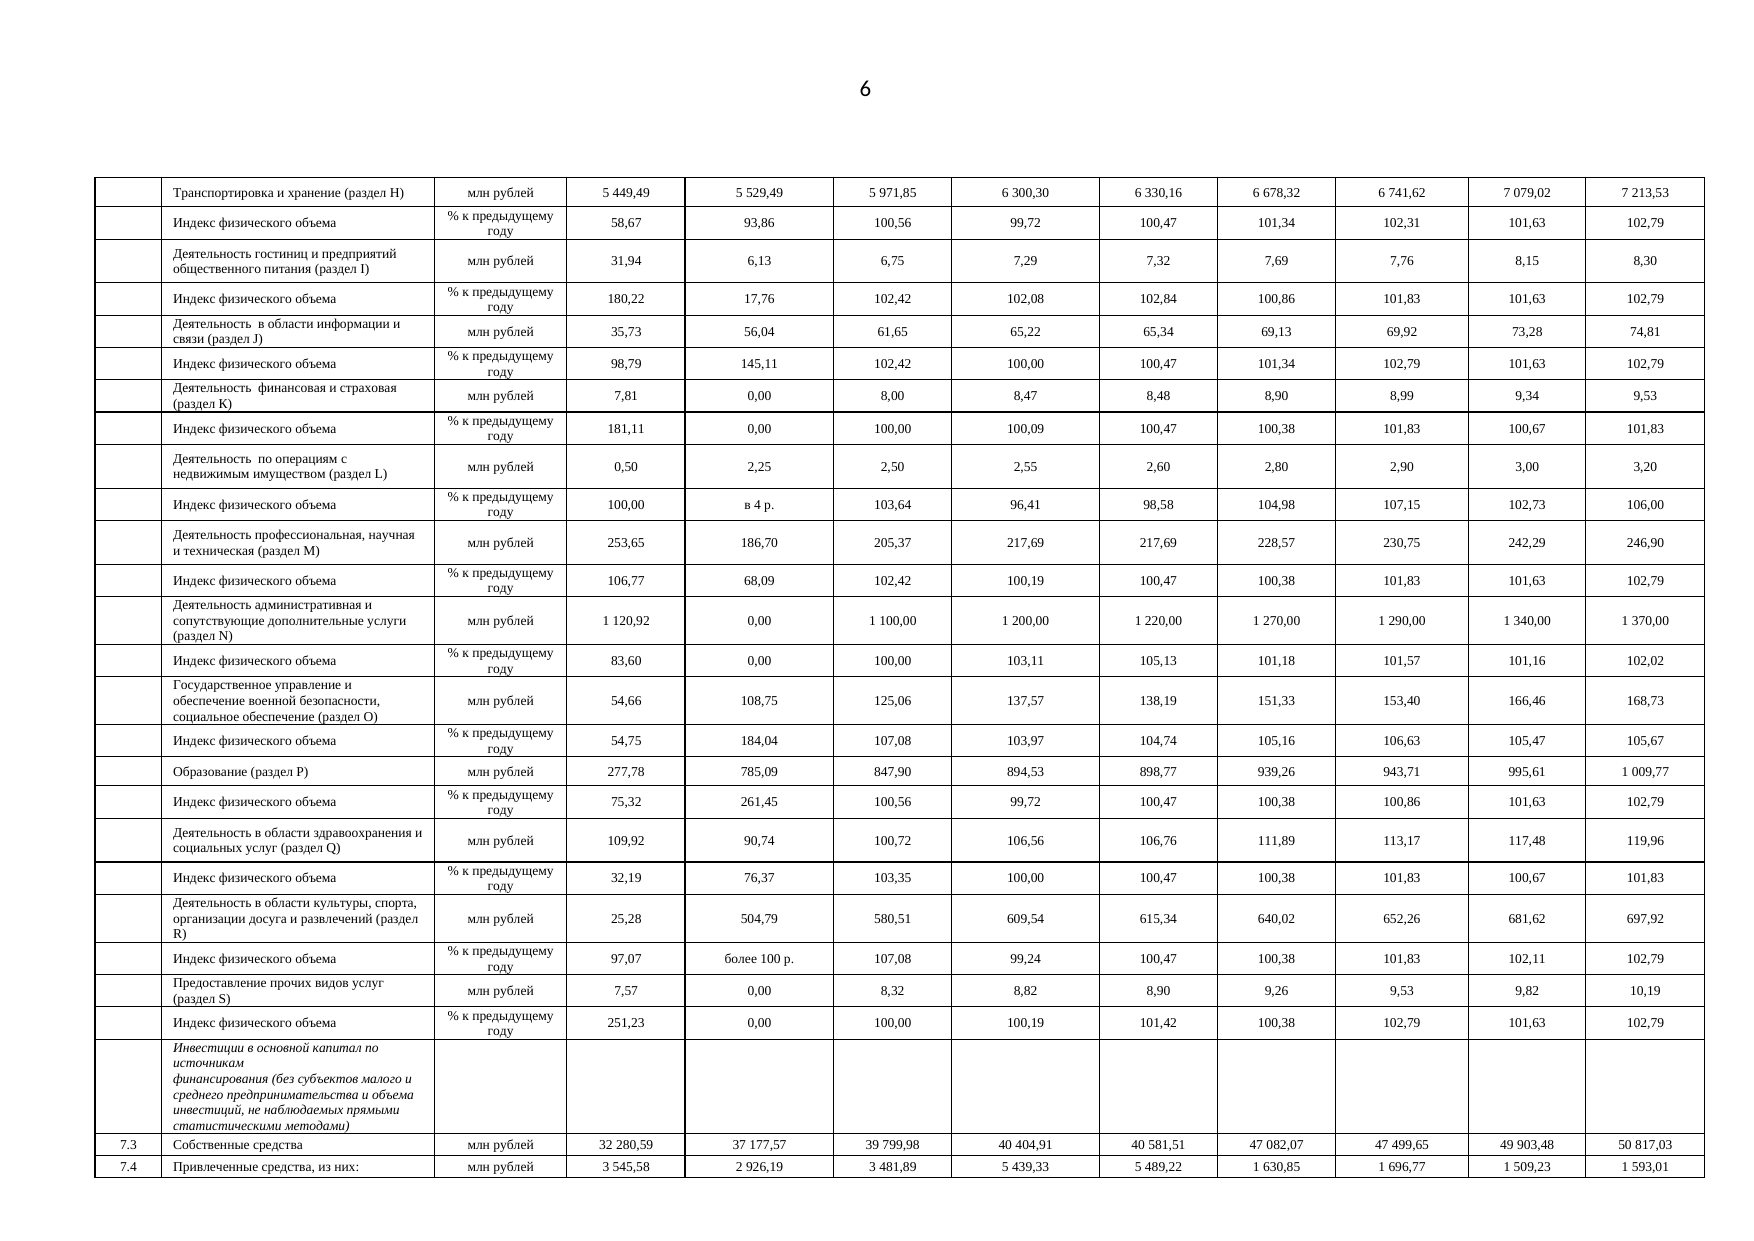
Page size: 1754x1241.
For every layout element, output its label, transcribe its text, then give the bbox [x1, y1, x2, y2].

table_cell 99,72 [952, 207, 1099, 238]
table_cell 17,76 [686, 283, 833, 314]
table_cell 102,73 [1469, 489, 1585, 520]
table_cell [96, 348, 161, 379]
table_cell 100,86 [1218, 283, 1335, 314]
table_cell 1 370,00 [1586, 597, 1704, 644]
table_cell 103,64 [834, 489, 951, 520]
table_cell Индекс физического объема [162, 489, 434, 520]
table_cell 101,83 [1336, 283, 1468, 314]
table_cell Индекс физического объема [162, 283, 434, 314]
table_cell 102,42 [834, 283, 951, 314]
table_cell 73,28 [1469, 316, 1585, 347]
table_cell 54,66 [567, 677, 684, 724]
table_cell 102,79 [1586, 207, 1704, 238]
table_cell 251,23 [567, 1007, 684, 1038]
table_cell 35,73 [567, 316, 684, 347]
table_cell [686, 1040, 833, 1133]
table_cell 101,83 [1336, 413, 1468, 444]
table_cell 102,02 [1586, 645, 1704, 676]
table_cell 184,04 [686, 725, 833, 756]
table_cell 8,47 [952, 380, 1099, 411]
table_cell [1336, 1040, 1468, 1133]
table_cell 615,34 [1100, 895, 1217, 942]
table_cell 8,90 [1218, 380, 1335, 411]
table_cell 9,26 [1218, 975, 1335, 1006]
table_cell 1 696,77 [1336, 1156, 1468, 1177]
table_cell 785,09 [686, 757, 833, 785]
table_cell 180,22 [567, 283, 684, 314]
table_cell 100,47 [1100, 863, 1217, 894]
table_cell 101,63 [1469, 1007, 1585, 1038]
table_cell Индекс физического объема [162, 413, 434, 444]
table_cell 101,63 [1469, 565, 1585, 596]
table_cell 106,00 [1586, 489, 1704, 520]
table_cell Индекс физического объема [162, 645, 434, 676]
table_cell 7,81 [567, 380, 684, 411]
table_cell 6,75 [834, 240, 951, 282]
table_cell 138,19 [1100, 677, 1217, 724]
table_cell 65,22 [952, 316, 1099, 347]
table_cell 102,84 [1100, 283, 1217, 314]
table_cell 102,79 [1586, 943, 1704, 974]
table_cell Деятельность по операциям с недвижимым имуществом (раздел L) [162, 445, 434, 487]
table_cell 40 404,91 [952, 1134, 1099, 1155]
table_cell % к предыдущему году [435, 207, 566, 238]
table_cell 7,32 [1100, 240, 1217, 282]
table_cell млн рублей [435, 757, 566, 785]
table_cell Образование (раздел Р) [162, 757, 434, 785]
table_cell 230,75 [1336, 521, 1468, 563]
table_cell 246,90 [1586, 521, 1704, 563]
table_cell % к предыдущему году [435, 725, 566, 756]
table_cell [96, 819, 161, 861]
table_cell 9,34 [1469, 380, 1585, 411]
table_cell 106,63 [1336, 725, 1468, 756]
table_cell [96, 943, 161, 974]
table_cell Деятельность в области культуры, спорта, организации досуга и развлечений (раздел R) [162, 895, 434, 942]
table_cell 8,00 [834, 380, 951, 411]
table_cell 3 481,89 [834, 1156, 951, 1177]
table_cell 113,17 [1336, 819, 1468, 861]
table_cell 168,73 [1586, 677, 1704, 724]
table_cell млн рублей [435, 1156, 566, 1177]
table_cell 100,67 [1469, 413, 1585, 444]
table_cell 7,69 [1218, 240, 1335, 282]
table_cell 100,47 [1100, 786, 1217, 818]
table_cell 100,09 [952, 413, 1099, 444]
table_cell 90,74 [686, 819, 833, 861]
table_cell 54,75 [567, 725, 684, 756]
table_cell 2,55 [952, 445, 1099, 487]
table_cell 102,79 [1336, 348, 1468, 379]
table_cell 107,08 [834, 943, 951, 974]
table_cell 5 439,33 [952, 1156, 1099, 1177]
table_cell 58,67 [567, 207, 684, 238]
table_cell 56,04 [686, 316, 833, 347]
table_cell 580,51 [834, 895, 951, 942]
table_cell 995,61 [1469, 757, 1585, 785]
table_cell 2,25 [686, 445, 833, 487]
table_cell 102,42 [834, 348, 951, 379]
table_cell 100,38 [1218, 413, 1335, 444]
table_cell Деятельность финансовая и страховая (раздел К) [162, 380, 434, 411]
table_cell 8,90 [1100, 975, 1217, 1006]
table_cell 98,58 [1100, 489, 1217, 520]
table_cell 25,28 [567, 895, 684, 942]
table_cell 8,15 [1469, 240, 1585, 282]
table_cell 1 009,77 [1586, 757, 1704, 785]
table_cell 7 213,53 [1586, 178, 1704, 206]
table_cell млн рублей [435, 677, 566, 724]
table_cell 2,80 [1218, 445, 1335, 487]
table_cell 137,57 [952, 677, 1099, 724]
table_cell 100,47 [1100, 565, 1217, 596]
table_cell Деятельность административная и сопутствующие дополнительные услуги (раздел N) [162, 597, 434, 644]
table_cell 100,38 [1218, 1007, 1335, 1038]
table_cell млн рублей [435, 445, 566, 487]
table_cell 100,00 [834, 413, 951, 444]
table_cell 3,20 [1586, 445, 1704, 487]
table_cell 125,06 [834, 677, 951, 724]
table_cell 101,63 [1469, 283, 1585, 314]
table_cell 104,98 [1218, 489, 1335, 520]
table_cell 101,83 [1586, 863, 1704, 894]
table_cell 504,79 [686, 895, 833, 942]
table_cell [96, 786, 161, 818]
table_cell Деятельность гостиниц и предприятий общественного питания (раздел I) [162, 240, 434, 282]
table_cell 7.4 [96, 1156, 161, 1177]
table_cell 100,38 [1218, 863, 1335, 894]
table_cell 261,45 [686, 786, 833, 818]
table_cell 5 529,49 [686, 178, 833, 206]
table_cell [96, 1040, 161, 1133]
table_cell [96, 863, 161, 894]
table_cell 101,34 [1218, 207, 1335, 238]
table_cell 186,70 [686, 521, 833, 563]
table_cell 100,19 [952, 1007, 1099, 1038]
table_cell [96, 645, 161, 676]
table_cell 1 220,00 [1100, 597, 1217, 644]
table_cell 103,35 [834, 863, 951, 894]
table_cell Привлеченные средства, из них: [162, 1156, 434, 1177]
table_cell 101,83 [1336, 565, 1468, 596]
table_cell [96, 445, 161, 487]
table_cell 681,62 [1469, 895, 1585, 942]
table_cell 1 290,00 [1336, 597, 1468, 644]
table_cell 166,46 [1469, 677, 1585, 724]
table_cell [96, 565, 161, 596]
table_cell 8,32 [834, 975, 951, 1006]
table_cell % к предыдущему году [435, 283, 566, 314]
table_cell млн рублей [435, 521, 566, 563]
table_cell 103,11 [952, 645, 1099, 676]
table_cell 40 581,51 [1100, 1134, 1217, 1155]
table_cell [96, 895, 161, 942]
table_cell 101,18 [1218, 645, 1335, 676]
table_cell Деятельность в области здравоохранения и социальных услуг (раздел Q) [162, 819, 434, 861]
table_cell 102,79 [1586, 283, 1704, 314]
table_cell 97,07 [567, 943, 684, 974]
table_cell более 100 р. [686, 943, 833, 974]
table_cell 277,78 [567, 757, 684, 785]
table_cell 652,26 [1336, 895, 1468, 942]
table_cell 5 971,85 [834, 178, 951, 206]
table_cell 0,00 [686, 413, 833, 444]
table_cell 2 926,19 [686, 1156, 833, 1177]
table_cell 106,77 [567, 565, 684, 596]
table_cell [96, 316, 161, 347]
table_cell 98,79 [567, 348, 684, 379]
table_cell 2,60 [1100, 445, 1217, 487]
table_cell 119,96 [1586, 819, 1704, 861]
table_cell 83,60 [567, 645, 684, 676]
table_cell 939,26 [1218, 757, 1335, 785]
table_cell Деятельность в области информации и связи (раздел J) [162, 316, 434, 347]
table_cell 2,90 [1336, 445, 1468, 487]
table_cell [1586, 1040, 1704, 1133]
table_cell 102,08 [952, 283, 1099, 314]
table_cell млн рублей [435, 895, 566, 942]
table_cell 100,47 [1100, 413, 1217, 444]
table_cell [96, 283, 161, 314]
table_cell 6 678,32 [1218, 178, 1335, 206]
table_cell 697,92 [1586, 895, 1704, 942]
table_cell 101,16 [1469, 645, 1585, 676]
table_cell 0,00 [686, 597, 833, 644]
table_cell Индекс физического объема [162, 207, 434, 238]
table_cell % к предыдущему году [435, 565, 566, 596]
table_cell млн рублей [435, 380, 566, 411]
table_cell 100,86 [1336, 786, 1468, 818]
table_cell 100,00 [952, 348, 1099, 379]
table_cell 102,79 [1586, 786, 1704, 818]
table_cell [96, 240, 161, 282]
table_cell % к предыдущему году [435, 645, 566, 676]
table_cell 100,00 [834, 645, 951, 676]
table_cell 105,67 [1586, 725, 1704, 756]
table_cell 99,72 [952, 786, 1099, 818]
table_cell млн рублей [435, 316, 566, 347]
table_cell 106,56 [952, 819, 1099, 861]
table_cell 8,30 [1586, 240, 1704, 282]
table_cell 100,38 [1218, 943, 1335, 974]
table_cell 1 100,00 [834, 597, 951, 644]
table_cell Индекс физического объема [162, 863, 434, 894]
table_cell млн рублей [435, 597, 566, 644]
table_cell 7.3 [96, 1134, 161, 1155]
table_cell 100,00 [834, 1007, 951, 1038]
table_cell % к предыдущему году [435, 1007, 566, 1038]
table_cell Индекс физического объема [162, 725, 434, 756]
table_cell 151,33 [1218, 677, 1335, 724]
table_cell 101,63 [1469, 348, 1585, 379]
table_cell Индекс физического объема [162, 786, 434, 818]
table_cell 9,53 [1336, 975, 1468, 1006]
table_cell 100,00 [567, 489, 684, 520]
table_cell 101,63 [1469, 207, 1585, 238]
table_cell 898,77 [1100, 757, 1217, 785]
table_cell 100,47 [1100, 943, 1217, 974]
table_cell 32,19 [567, 863, 684, 894]
table_cell 96,41 [952, 489, 1099, 520]
table_cell [96, 1007, 161, 1038]
table_cell 111,89 [1218, 819, 1335, 861]
table_cell 101,83 [1336, 863, 1468, 894]
table_cell 100,47 [1100, 207, 1217, 238]
table_cell 1 593,01 [1586, 1156, 1704, 1177]
table_cell % к предыдущему году [435, 786, 566, 818]
table_cell млн рублей [435, 1134, 566, 1155]
table_cell 105,47 [1469, 725, 1585, 756]
table_cell 49 903,48 [1469, 1134, 1585, 1155]
table_cell Индекс физического объема [162, 565, 434, 596]
table_cell 105,13 [1100, 645, 1217, 676]
table_cell 109,92 [567, 819, 684, 861]
table_cell 5 489,22 [1100, 1156, 1217, 1177]
table_cell млн рублей [435, 240, 566, 282]
table_cell [96, 521, 161, 563]
table_cell % к предыдущему году [435, 348, 566, 379]
table_cell 8,99 [1336, 380, 1468, 411]
table_cell 37 177,57 [686, 1134, 833, 1155]
table_cell 100,56 [834, 786, 951, 818]
table_cell 69,92 [1336, 316, 1468, 347]
table_cell [96, 413, 161, 444]
table_cell 0,50 [567, 445, 684, 487]
table_cell 102,42 [834, 565, 951, 596]
table_cell % к предыдущему году [435, 489, 566, 520]
table_cell 32 280,59 [567, 1134, 684, 1155]
table_cell 102,79 [1586, 1007, 1704, 1038]
table_cell 100,56 [834, 207, 951, 238]
table_cell 6 330,16 [1100, 178, 1217, 206]
table_cell 0,00 [686, 1007, 833, 1038]
table_cell 943,71 [1336, 757, 1468, 785]
table_cell 102,11 [1469, 943, 1585, 974]
table_cell в 4 р. [686, 489, 833, 520]
table_cell млн рублей [435, 178, 566, 206]
table_cell Деятельность профессиональная, научная и техническая (раздел М) [162, 521, 434, 563]
table_cell 894,53 [952, 757, 1099, 785]
table_cell 107,15 [1336, 489, 1468, 520]
table_cell 7,76 [1336, 240, 1468, 282]
table_cell 117,48 [1469, 819, 1585, 861]
table_cell 205,37 [834, 521, 951, 563]
table_cell 1 200,00 [952, 597, 1099, 644]
table_cell Предоставление прочих видов услуг (раздел S) [162, 975, 434, 1006]
table_cell [96, 725, 161, 756]
table_cell Индекс физического объема [162, 348, 434, 379]
table_cell Собственные средства [162, 1134, 434, 1155]
table_cell [567, 1040, 684, 1133]
table_cell 8,82 [952, 975, 1099, 1006]
table_cell 153,40 [1336, 677, 1468, 724]
table_cell 102,31 [1336, 207, 1468, 238]
table_cell 217,69 [1100, 521, 1217, 563]
table_cell 0,00 [686, 645, 833, 676]
table_cell 101,34 [1218, 348, 1335, 379]
table_cell 108,75 [686, 677, 833, 724]
table_cell [96, 975, 161, 1006]
table_cell [96, 207, 161, 238]
table_cell Инвестиции в основной капитал по источникам финансирования (без субъектов малого и среднего предпринимательства и объема инвестиций, не наблюдаемых прямыми статистическими методами) [162, 1040, 434, 1133]
table_cell 7,29 [952, 240, 1099, 282]
table_cell 101,63 [1469, 786, 1585, 818]
table_cell % к предыдущему году [435, 413, 566, 444]
table_cell [834, 1040, 951, 1133]
table_cell 5 449,49 [567, 178, 684, 206]
table_cell 69,13 [1218, 316, 1335, 347]
table_cell млн рублей [435, 819, 566, 861]
table_cell 101,83 [1586, 413, 1704, 444]
table_cell 101,42 [1100, 1007, 1217, 1038]
table_cell 100,47 [1100, 348, 1217, 379]
table_cell 609,54 [952, 895, 1099, 942]
table_cell 102,79 [1586, 348, 1704, 379]
table_cell 100,72 [834, 819, 951, 861]
table_cell 228,57 [1218, 521, 1335, 563]
table_cell 3 545,58 [567, 1156, 684, 1177]
table_cell Государственное управление и обеспечение военной безопасности, социальное обеспечение (раздел О) [162, 677, 434, 724]
table_cell 253,65 [567, 521, 684, 563]
table_cell [435, 1040, 566, 1133]
table_cell 65,34 [1100, 316, 1217, 347]
table_cell [952, 1040, 1099, 1133]
table_cell [1218, 1040, 1335, 1133]
table_cell 8,48 [1100, 380, 1217, 411]
table_cell 61,65 [834, 316, 951, 347]
table_cell 847,90 [834, 757, 951, 785]
table_cell 75,32 [567, 786, 684, 818]
table_cell 10,19 [1586, 975, 1704, 1006]
table_cell 100,67 [1469, 863, 1585, 894]
table_cell [96, 178, 161, 206]
table_cell [96, 489, 161, 520]
table_cell 1 509,23 [1469, 1156, 1585, 1177]
table_cell 1 120,92 [567, 597, 684, 644]
table_cell [1100, 1040, 1217, 1133]
table_cell 6 741,62 [1336, 178, 1468, 206]
table_cell 99,24 [952, 943, 1099, 974]
table_cell 101,83 [1336, 943, 1468, 974]
table_cell 102,79 [1336, 1007, 1468, 1038]
table_cell 101,57 [1336, 645, 1468, 676]
table_cell 6 300,30 [952, 178, 1099, 206]
table_cell 76,37 [686, 863, 833, 894]
table_cell 93,86 [686, 207, 833, 238]
table_cell 100,19 [952, 565, 1099, 596]
table_cell 3,00 [1469, 445, 1585, 487]
table_cell Транспортировка и хранение (раздел Н) [162, 178, 434, 206]
table_cell 100,38 [1218, 786, 1335, 818]
table_cell 6,13 [686, 240, 833, 282]
table_cell 9,82 [1469, 975, 1585, 1006]
table_cell 106,76 [1100, 819, 1217, 861]
table_cell 102,79 [1586, 565, 1704, 596]
table_cell 105,16 [1218, 725, 1335, 756]
table_cell 7,57 [567, 975, 684, 1006]
table_cell 100,00 [952, 863, 1099, 894]
table_cell Индекс физического объема [162, 943, 434, 974]
table_cell 47 499,65 [1336, 1134, 1468, 1155]
table_cell [96, 677, 161, 724]
table_cell % к предыдущему году [435, 943, 566, 974]
table_cell 242,29 [1469, 521, 1585, 563]
table_cell 2,50 [834, 445, 951, 487]
table_cell [96, 597, 161, 644]
table_cell 0,00 [686, 380, 833, 411]
table_cell 104,74 [1100, 725, 1217, 756]
table_cell % к предыдущему году [435, 863, 566, 894]
table_cell 107,08 [834, 725, 951, 756]
table_cell [96, 757, 161, 785]
table_cell 68,09 [686, 565, 833, 596]
table_cell 50 817,03 [1586, 1134, 1704, 1155]
table_cell 0,00 [686, 975, 833, 1006]
table_cell 9,53 [1586, 380, 1704, 411]
table_cell 74,81 [1586, 316, 1704, 347]
table_cell 181,11 [567, 413, 684, 444]
table_cell Индекс физического объема [162, 1007, 434, 1038]
table_cell 1 340,00 [1469, 597, 1585, 644]
table_cell 39 799,98 [834, 1134, 951, 1155]
table_cell [1469, 1040, 1585, 1133]
table_cell 640,02 [1218, 895, 1335, 942]
table_cell 217,69 [952, 521, 1099, 563]
table_cell 7 079,02 [1469, 178, 1585, 206]
table_cell [96, 380, 161, 411]
table_cell 1 630,85 [1218, 1156, 1335, 1177]
table_cell 47 082,07 [1218, 1134, 1335, 1155]
table_cell 100,38 [1218, 565, 1335, 596]
table_cell 145,11 [686, 348, 833, 379]
table_cell 103,97 [952, 725, 1099, 756]
table_cell млн рублей [435, 975, 566, 1006]
table_cell 31,94 [567, 240, 684, 282]
table_cell 1 270,00 [1218, 597, 1335, 644]
